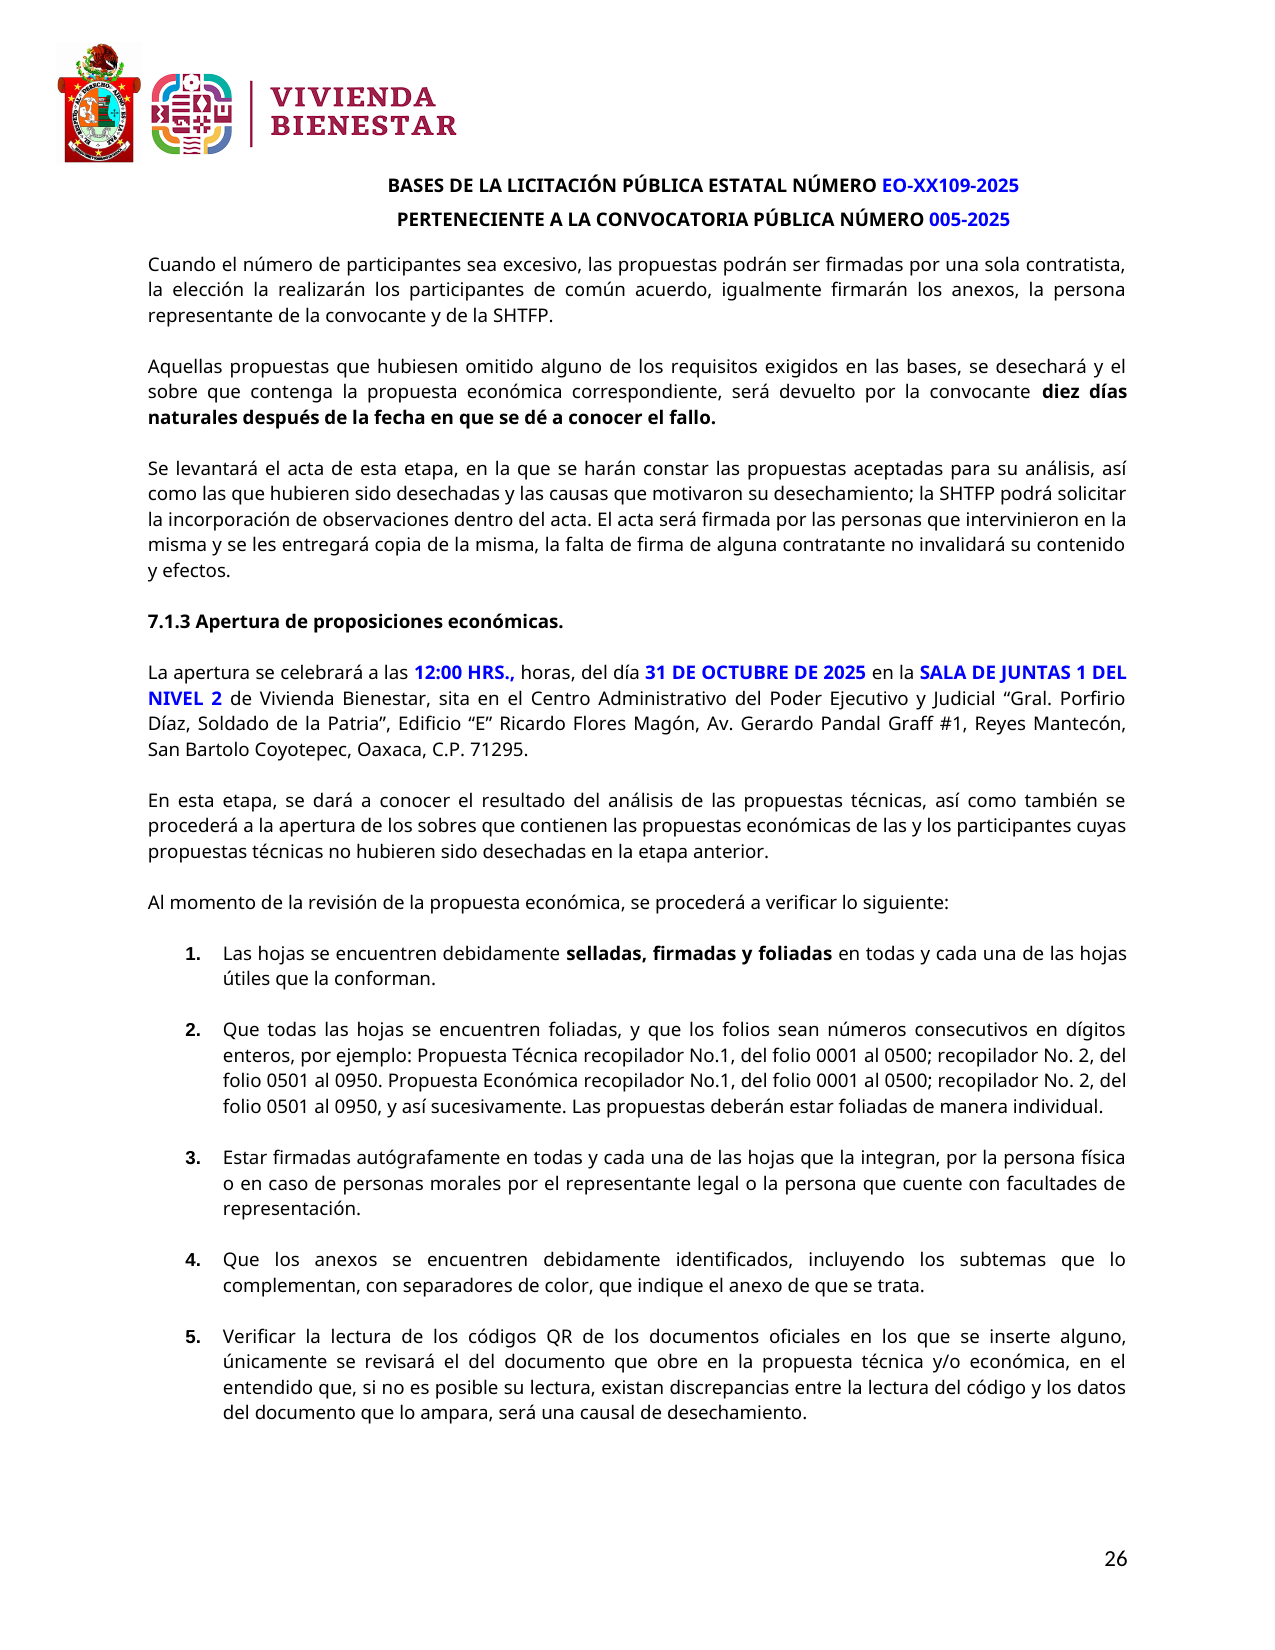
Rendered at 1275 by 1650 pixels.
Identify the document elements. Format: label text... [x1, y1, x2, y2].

text Cuando el número de participantes sea excesivo, las propuestas podrán ser firmadas por una sola contratista, la elección la realizarán los participantes de común acuerdo, igualmente firmarán los anexos, la persona representante de la convocante y de la SHTFP. [148, 251, 1127, 328]
list Las hojas se encuentren debidamente selladas, firmadas y foliadas en todas y cada una de las hojas útiles que la conforman. [185, 940, 1127, 991]
list Que todas las hojas se encuentren foliadas, y que los folios sean números consecutivos en dígitos enteros, por ejemplo: Propuesta Técnica recopilador No.1, del folio 0001 al 0500; recopilador No. 2, del folio 0501 al 0950. Propuesta Económica recopilador No.1, del folio 0001 al 0500; recopilador No. 2, del folio 0501 al 0950, y así sucesivamente. Las propuestas deberán estar foliadas de manera individual. [185, 1017, 1127, 1119]
text En esta etapa, se dará a conocer el resultado del análisis de las propuestas técnicas, así como también se procederá a la apertura de los sobres que contienen las propuestas económicas de las y los participantes cuyas propuestas técnicas no hubieren sido desechadas en la etapa anterior. [148, 787, 1127, 863]
list Que los anexos se encuentren debidamente identificados, incluyendo los subtemas que lo complementan, con separadores de color, que indique el anexo de que se trata. [185, 1246, 1127, 1297]
text Se levantará el acta de esta etapa, en la que se harán constar las propuestas aceptadas para su análisis, así como las que hubieren sido desechadas y las causas que motivaron su desechamiento; la SHTFP podrá solicitar la incorporación de observaciones dentro del acta. El acta será firmada por las personas que intervinieron en la misma y se les entregará copia de la misma, la falta de firma de alguna contratante no invalidará su contenido y efectos. [148, 455, 1127, 583]
picture [147, 66, 473, 163]
text La apertura se celebrará a las 12:00 HRS., horas, del día 31 DE OCTUBRE DE 2025 en la SALA DE JUNTAS 1 DEL NIVEL 2 de Vivienda Bienestar, sita en el Centro Administrativo del Poder Ejecutivo y Judicial “Gral. Porfirio Díaz, Soldado de la Patria”, Edificio “E” Ricardo Flores Magón, Av. Gerardo Pandal Graff #1, Reyes Mantecón, San Bartolo Coyotepec, Oaxaca, C.P. 71295. [148, 659, 1127, 761]
text 7.1.3 Apertura de proposiciones económicas. [148, 608, 1127, 634]
list Estar firmadas autógrafamente en todas y cada una de las hojas que la integran, por la persona física o en caso de personas morales por el representante legal o la persona que cuente con facultades de representación. [185, 1144, 1127, 1221]
text Aquellas propuestas que hubiesen omitido alguno de los requisitos exigidos en las bases, se desechará y el sobre que contenga la propuesta económica correspondiente, será devuelto por la convocante diez días naturales después de la fecha en que se dé a conocer el fallo. [148, 353, 1127, 430]
picture [55, 42, 143, 165]
text Al momento de la revisión de la propuesta económica, se procederá a verificar lo siguiente: [148, 889, 1127, 914]
list Verificar la lectura de los códigos QR de los documentos oficiales en los que se inserte alguno, únicamente se revisará el del documento que obre en la propuesta técnica y/o económica, en el entendido que, si no es posible su lectura, existan discrepancias entre la lectura del código y los datos del documento que lo ampara, será una causal de desechamiento. [185, 1323, 1127, 1425]
